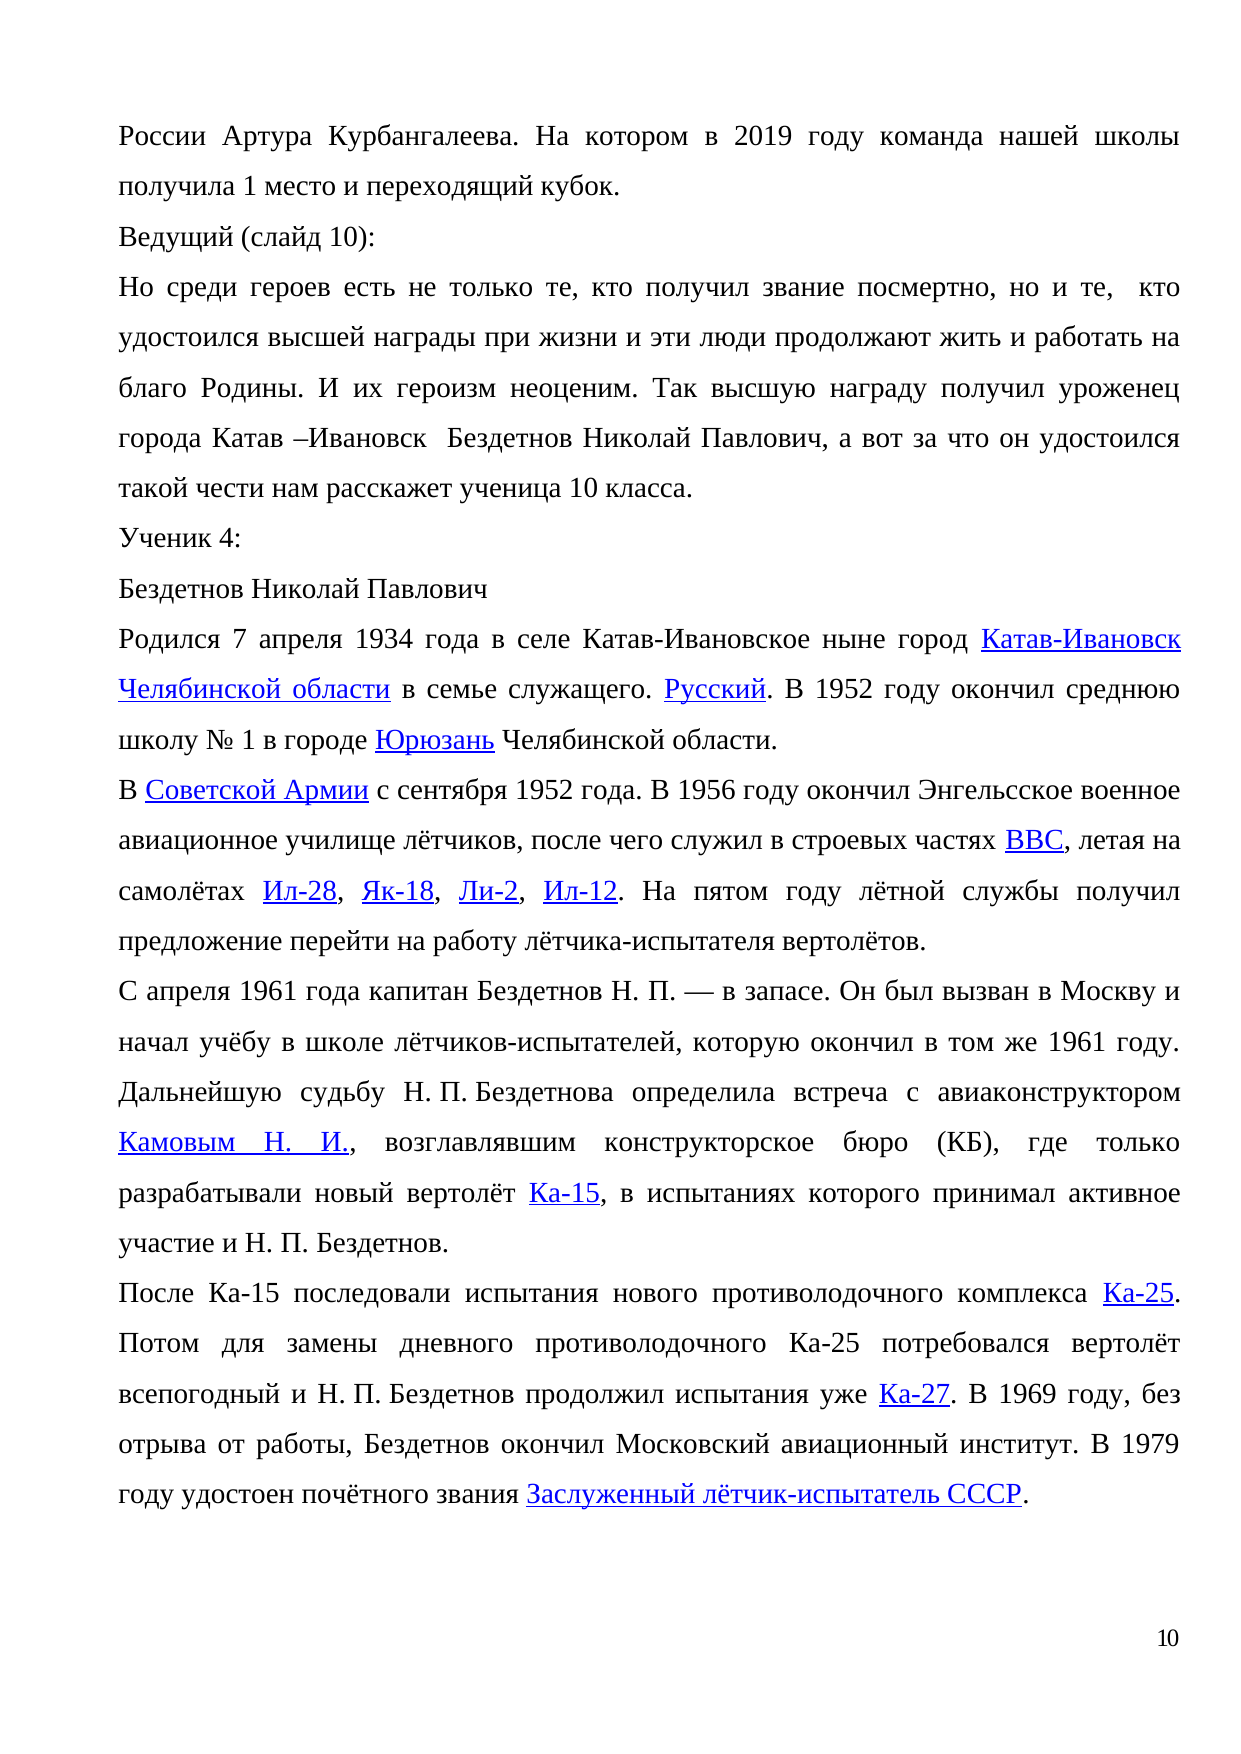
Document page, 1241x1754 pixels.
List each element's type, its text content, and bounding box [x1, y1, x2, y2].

text Ведущий (слайд 10): [118, 219, 1181, 252]
text Но среди героев есть не только те, кто получил звание посмертно, но и те, кто удостоился высшей награды при жизни и эти люди продолжают жить и работать на благо Родины. И их героизм неоценим. Так высшую награду получил уроженец города Катав –Ивановск Бездетнов Николай Павлович, а вот за что он удостоился такой чести нам расскажет ученица 10 класса. [118, 269, 1181, 504]
text Ученик 4: [118, 521, 1181, 554]
text С апреля 1961 года капитан Бездетнов Н. П. — в запасе. Он был вызван в Москву и начал учёбу в школе лётчиков-испытателей, которую окончил в том же 1961 году. Дальнейшую судьбу Н. П. Бездетнова определила встреча с авиаконструктором Камовым Н. И., возглавлявшим конструкторское бюро (КБ), где только разрабатывали новый вертолёт Ка-15, в испытаниях которого принимал активное участие и Н. П. Бездетнов. [118, 973, 1181, 1258]
text Бездетнов Николай Павлович [118, 571, 1181, 604]
text В Советской Армии с сентября 1952 года. В 1956 году окончил Энгельсское военное авиационное училище лётчиков, после чего служил в строевых частях ВВС, летая на самолётах Ил-28, Як-18, Ли-2, Ил-12. На пятом году лётной службы получил предложение перейти на работу лётчика-испытателя вертолётов. [118, 772, 1181, 957]
text Родился 7 апреля 1934 года в селе Катав-Ивановское ныне город Катав-Ивановск Челябинской области в семье служащего. Русский. В 1952 году окончил среднюю школу № 1 в городе Юрюзань Челябинской области. [118, 621, 1181, 755]
text После Ка-15 последовали испытания нового противолодочного комплекса Ка-25. Потом для замены дневного противолодочного Ка-25 потребовался вертолёт всепогодный и Н. П. Бездетнов продолжил испытания уже Ка-27. В 1969 году, без отрыва от работы, Бездетнов окончил Московский авиационный институт. В 1979 году удостоен почётного звания Заслуженный лётчик-испытатель СССР. [118, 1275, 1181, 1510]
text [118, 118, 1181, 202]
